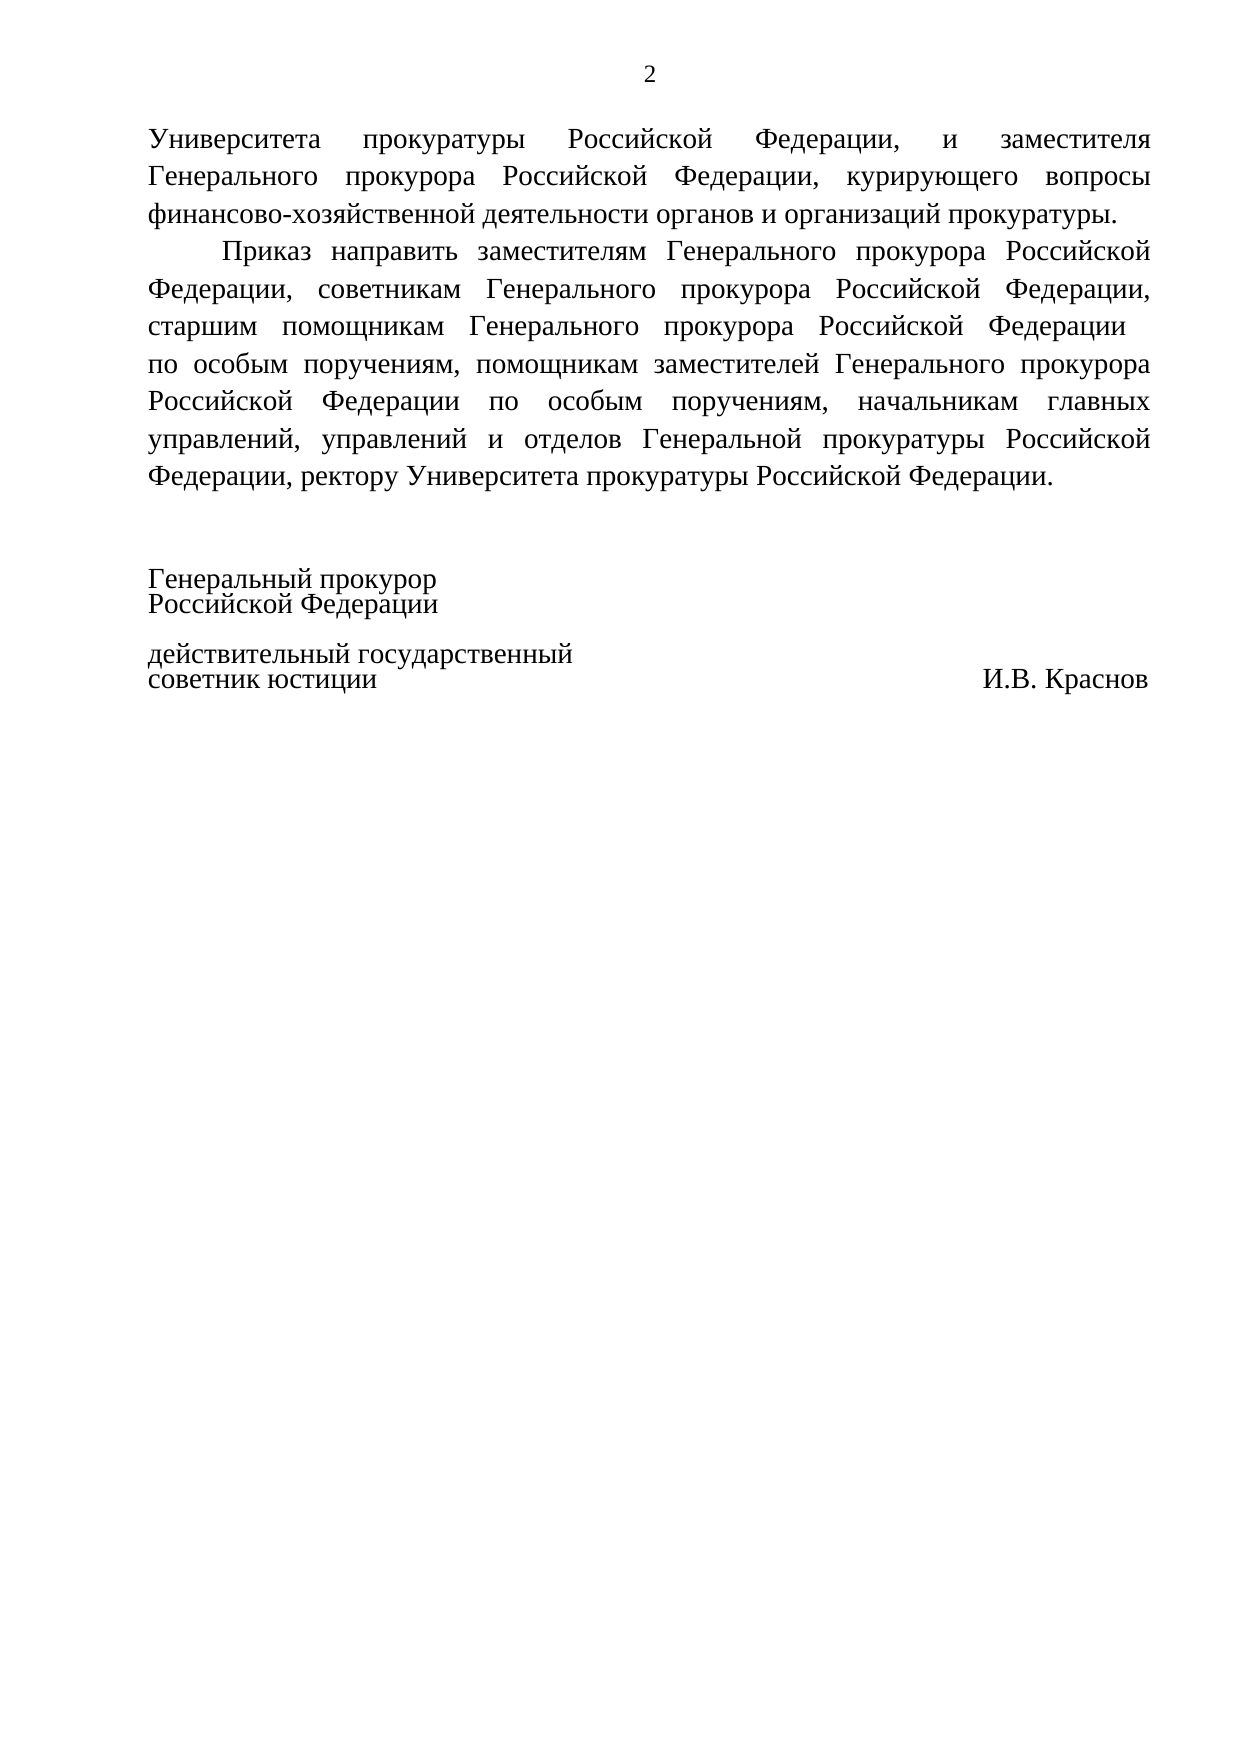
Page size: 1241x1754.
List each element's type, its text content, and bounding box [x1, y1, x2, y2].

text действительный государственный [148, 643, 1152, 668]
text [148, 118, 1152, 231]
text Генеральный прокурор [148, 568, 1152, 593]
text советник юстиции И.В. Краснов [148, 668, 1152, 693]
text Российской Федерации [148, 593, 1152, 618]
text Приказ направить заместителям Генерального прокурора Российской Федерации, советникам Генерального прокурора Российской Федерации, старшим помощникам Генерального прокурора Российской Федерации по особым поручениям, помощникам заместителей Генерального прокурора Российской Федерации по особым поручениям, начальникам главных управлений, управлений и отделов Генеральной прокуратуры Российской Федерации, ректору Университета прокуратуры Российской Федерации. [148, 231, 1152, 493]
